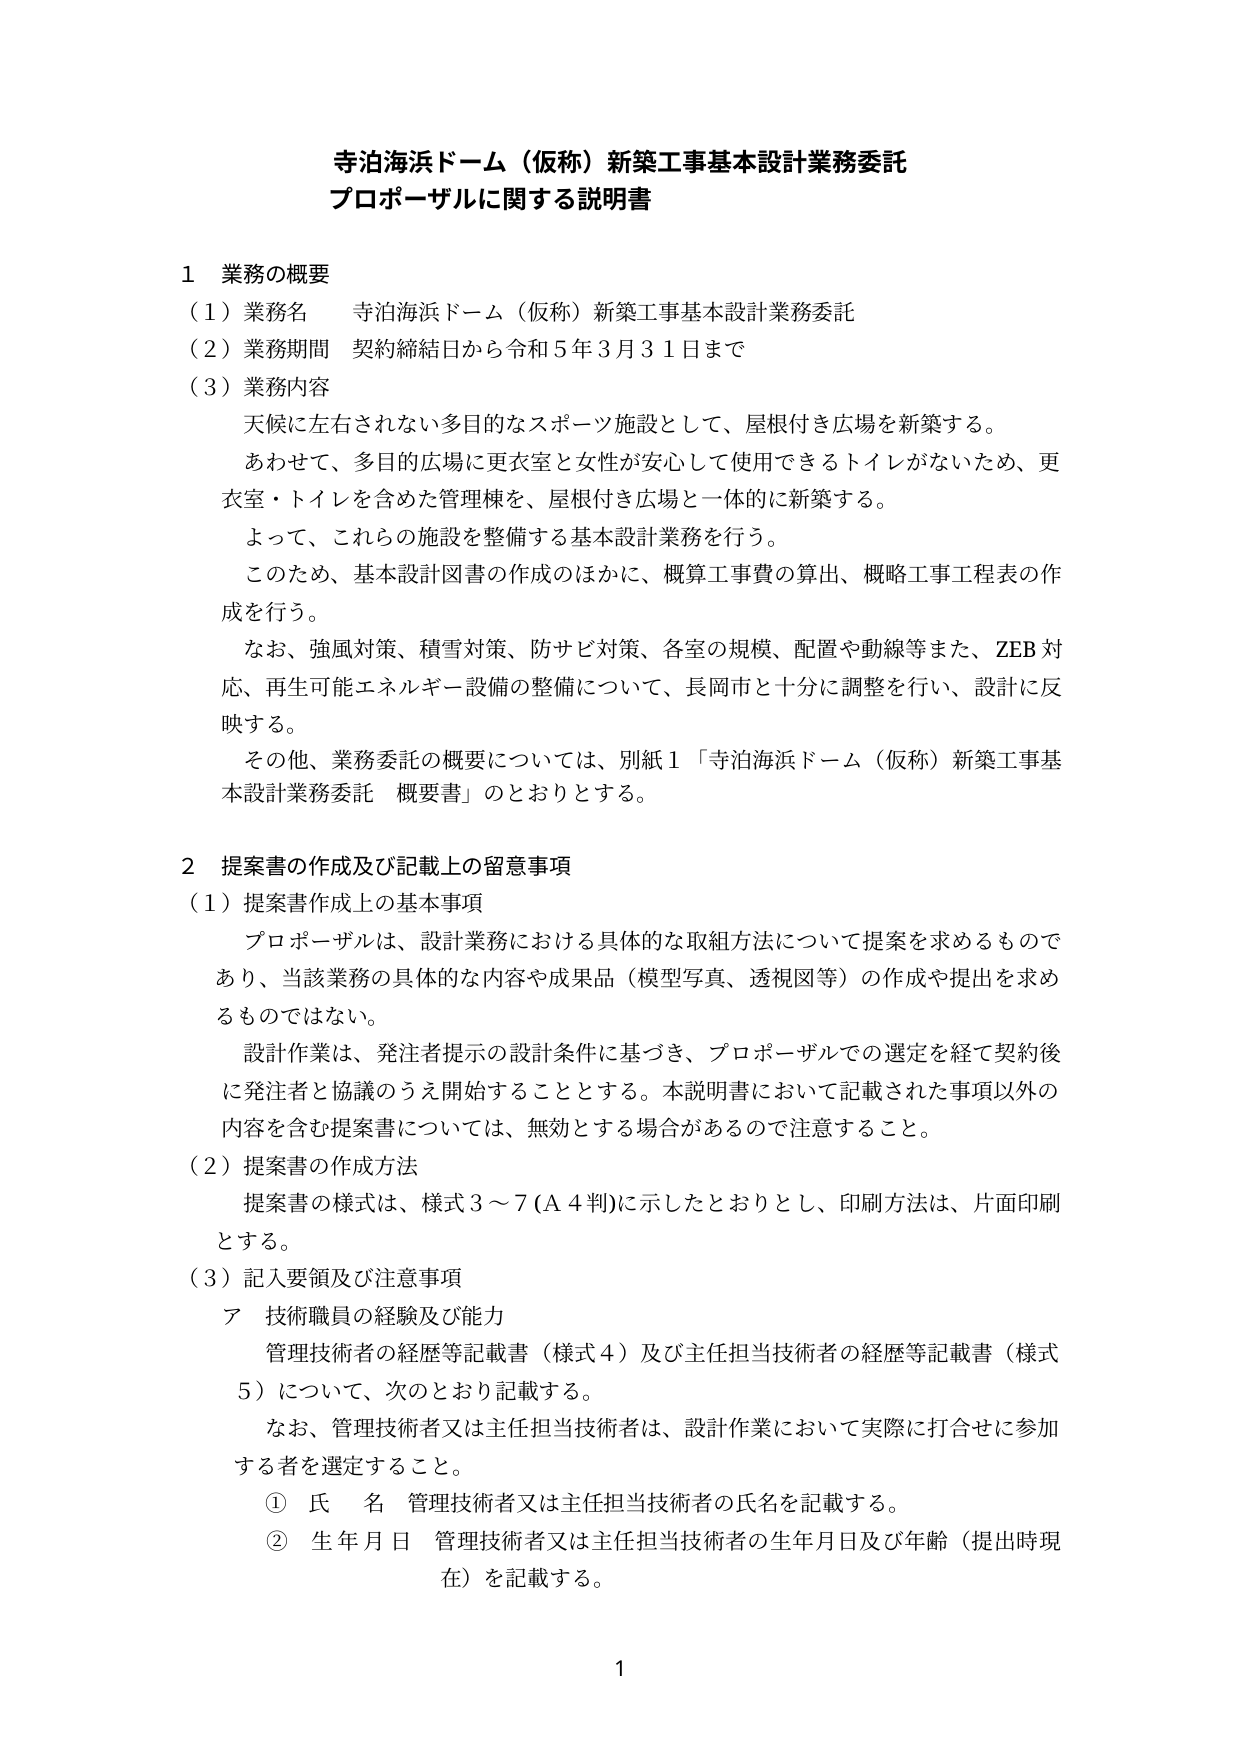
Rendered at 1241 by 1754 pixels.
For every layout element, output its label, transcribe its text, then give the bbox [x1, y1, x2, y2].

text あわせて、多目的広場に更衣室と女性が安心して使用できるトイレがないため、更衣室・トイレを含めた管理棟を、屋根付き広場と一体的に新築する。 [221, 442, 1063, 517]
text 管理技術者の経歴等記載書（様式４）及び主任担当技術者の経歴等記載書（様式５）について、次のとおり記載する。 [199, 1333, 1063, 1408]
text なお、管理技術者又は主任担当技術者は、設計作業において実際に打合せに参加する者を選定すること。 [199, 1408, 1063, 1483]
text 設計作業は、発注者提示の設計条件に基づき、プロポーザルでの選定を経て契約後に発注者と協議のうえ開始することとする。本説明書において記載された事項以外の内容を含む提案書については、無効とする場合があるので注意すること。 [221, 1033, 1063, 1146]
text 寺泊海浜ドーム（仮称）新築工事基本設計業務委託 [177, 142, 1063, 179]
text よって、これらの施設を整備する基本設計業務を行う。 [221, 517, 1063, 554]
text （３）業務内容 [177, 367, 1063, 404]
text （１）提案書作成上の基本事項 [177, 883, 1063, 921]
text ２ 提案書の作成及び記載上の留意事項 [177, 846, 1063, 883]
text （２）業務期間 契約締結日から令和５年３月３１日まで [177, 329, 1063, 367]
text なお、強風対策、積雪対策、防サビ対策、各室の規模、配置や動線等また、ZEB対応、再生可能エネルギー設備の整備について、長岡市と十分に調整を行い、設計に反映する。 [221, 629, 1063, 742]
text （２）提案書の作成方法 [177, 1146, 1063, 1183]
text プロポーザルに関する説明書 [177, 179, 1063, 217]
text ア 技術職員の経験及び能力 [199, 1296, 1063, 1333]
text 天候に左右されない多目的なスポーツ施設として、屋根付き広場を新築する。 [221, 404, 1063, 442]
text （１）業務名 寺泊海浜ドーム（仮称）新築工事基本設計業務委託 [177, 292, 1063, 329]
text （３）記入要領及び注意事項 [177, 1258, 1063, 1296]
text プロポーザルは、設計業務における具体的な取組方法について提案を求めるものであり、当該業務の具体的な内容や成果品（模型写真、透視図等）の作成や提出を求めるものではない。 [199, 921, 1063, 1033]
text このため、基本設計図書の作成のほかに、概算工事費の算出、概略工事工程表の作成を行う。 [221, 554, 1063, 629]
text １ 業務の概要 [177, 254, 1063, 292]
text 提案書の様式は、様式３～７(Ａ４判)に示したとおりとし、印刷方法は、片面印刷とする。 [198, 1183, 1063, 1258]
text ② 生年月日 管理技術者又は主任担当技術者の生年月日及び年齢（提出時現在）を記載する。 [199, 1521, 1063, 1596]
text その他、業務委託の概要については、別紙１「寺泊海浜ドーム（仮称）新築工事基本設計業務委託 概要書」のとおりとする。 [221, 742, 1063, 808]
text ① 氏名 管理技術者又は主任担当技術者の氏名を記載する。 [199, 1483, 1063, 1521]
